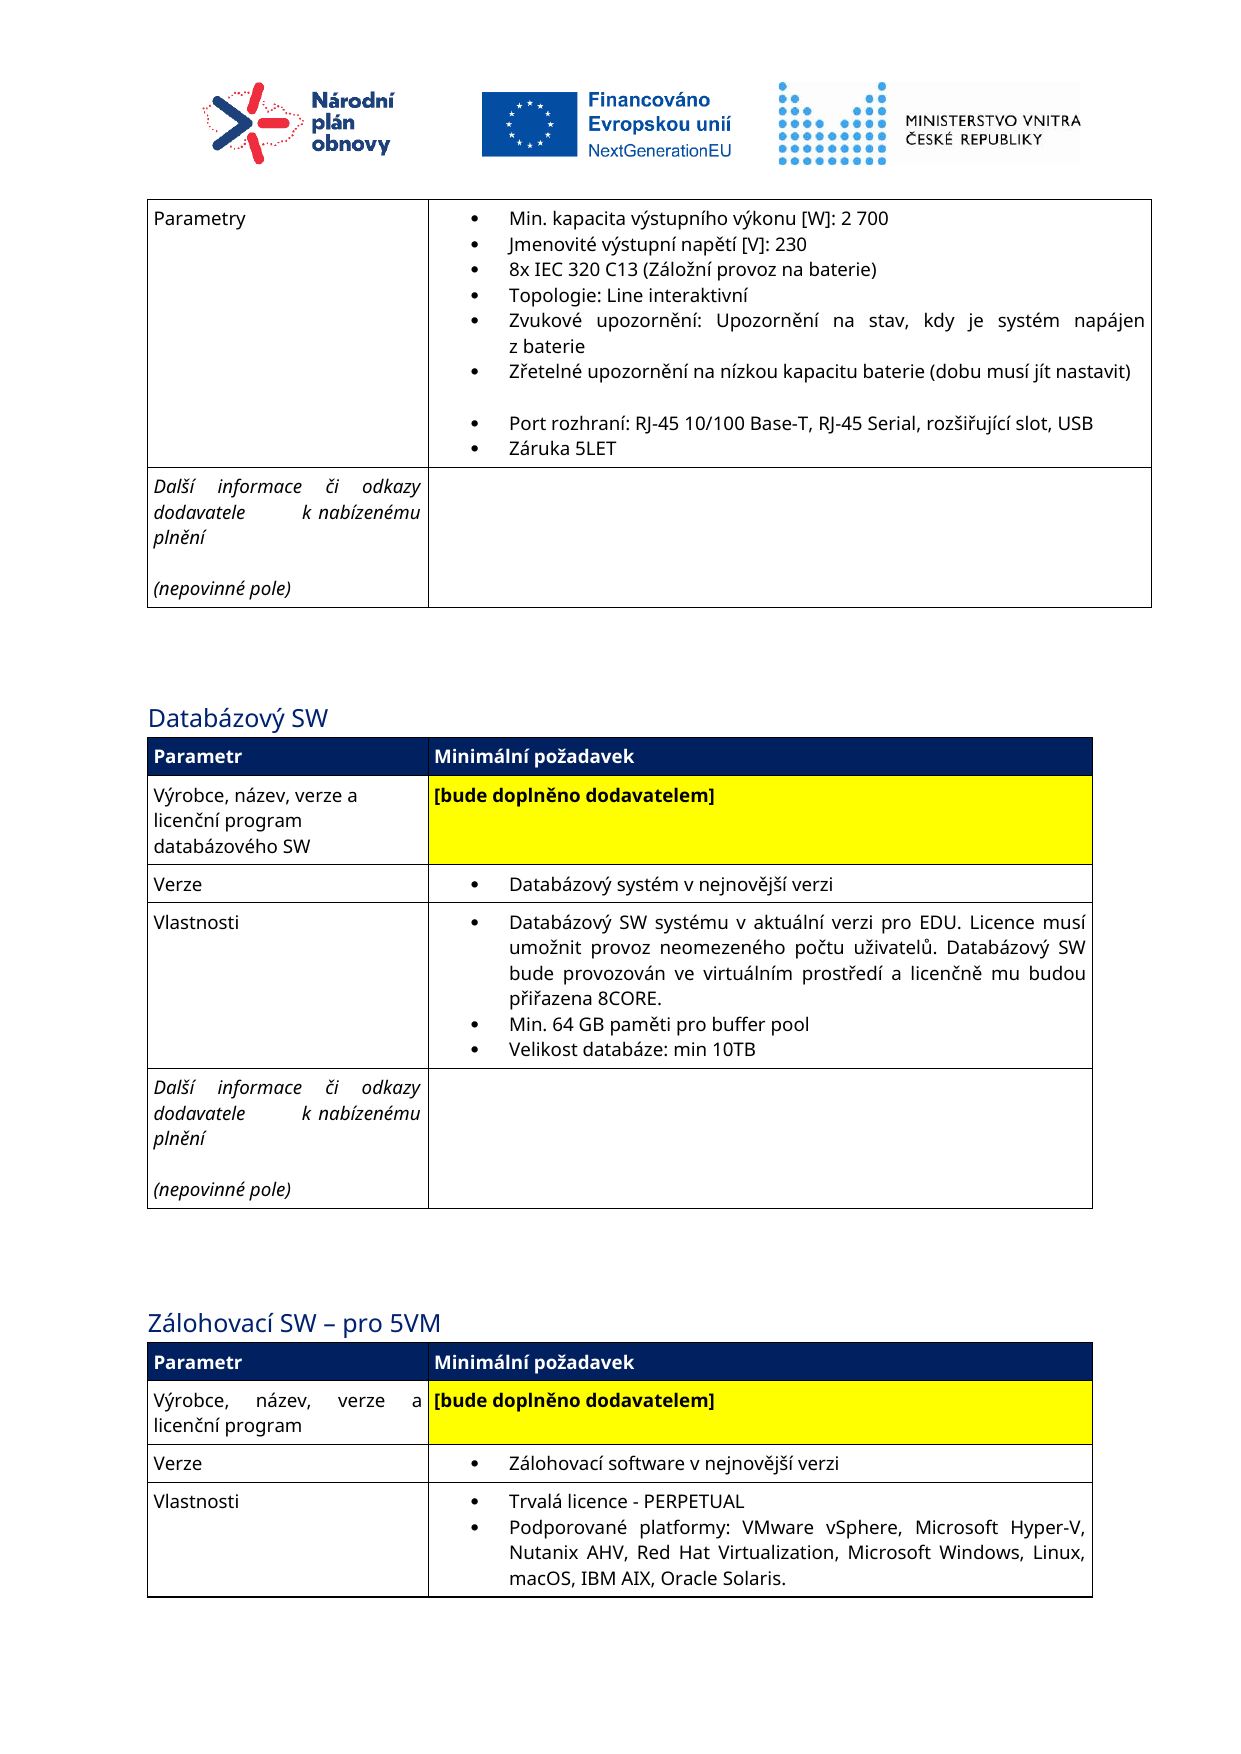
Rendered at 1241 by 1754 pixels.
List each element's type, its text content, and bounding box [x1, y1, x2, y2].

table_cell Verze [148, 1445, 428, 1482]
table_cell Min. kapacita výstupního výkonu [W]: 2 700 Jmenovité výstupní napětí [V]: 230 8x IEC 320 C13 (Záložní provoz na baterie) Topologie: Line interaktivní Zvukové upozornění: Upozornění na stav, kdy je systém napájen z baterie Zřetelné upozornění na nízkou kapacitu baterie (dobu musí jít nastavit) Port rozhraní: RJ-45 10/100 Base-T, RJ-45 Serial, rozšiřující slot, USB Záruka 5LET [429, 200, 1151, 467]
table_cell [bude doplněno dodavatelem] [429, 1381, 1092, 1444]
table_cell Vlastnosti [148, 1483, 428, 1596]
table_header Minimální požadavek [429, 738, 1092, 775]
table_cell Výrobce, název, verze a licenční program [148, 1381, 428, 1444]
picture [473, 86, 748, 161]
picture [778, 82, 1081, 165]
table_cell Výrobce, název, verze a licenční program databázového SW [148, 776, 428, 864]
table_header Parametr [148, 738, 428, 775]
subtitle Zálohovací SW – pro 5VM [148, 1305, 1093, 1339]
table_cell Parametry [148, 200, 428, 467]
table_cell Další informace či odkazy dodavatele k nabízenému plnění (nepovinné pole) [148, 1069, 428, 1208]
table_cell Databázový SW systému v aktuální verzi pro EDU. Licence musí umožnit provoz neomezeného počtu uživatelů. Databázový SW bude provozován ve virtuálním prostředí a licenčně mu budou přiřazena 8CORE. Min. 64 GB paměti pro buffer pool Velikost databáze: min 10TB [429, 903, 1092, 1068]
table_cell Databázový systém v nejnovější verzi [429, 865, 1092, 902]
table_header Minimální požadavek [429, 1343, 1092, 1380]
table_cell Zálohovací software v nejnovější verzi [429, 1445, 1092, 1482]
table_cell [429, 468, 1151, 607]
table_cell [429, 1069, 1092, 1208]
table_cell Vlastnosti [148, 903, 428, 1068]
table_cell Verze [148, 865, 428, 902]
table_cell [bude doplněno dodavatelem] [429, 776, 1092, 864]
picture [190, 73, 412, 174]
subtitle Databázový SW [148, 700, 1093, 734]
table_header Parametr [148, 1343, 428, 1380]
table_cell Další informace či odkazy dodavatele k nabízenému plnění (nepovinné pole) [148, 468, 428, 607]
